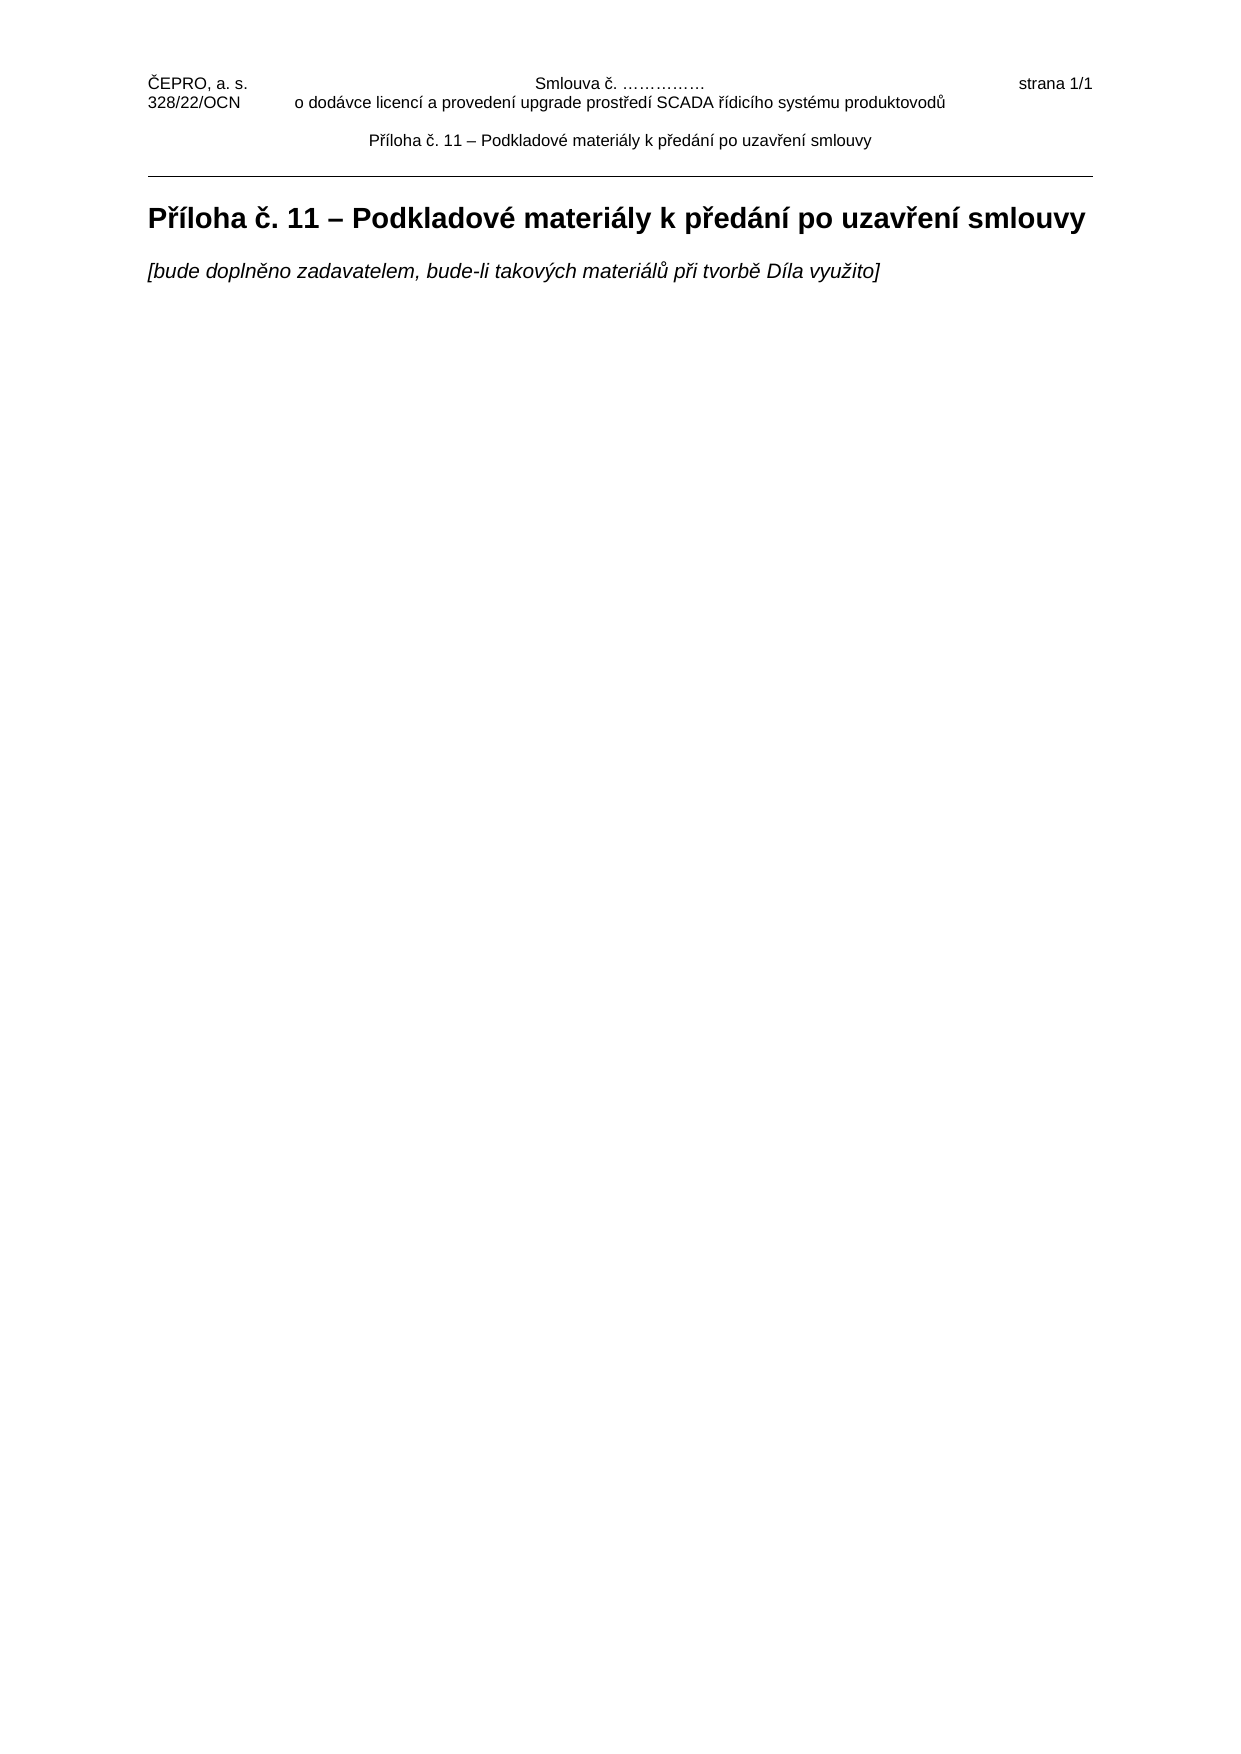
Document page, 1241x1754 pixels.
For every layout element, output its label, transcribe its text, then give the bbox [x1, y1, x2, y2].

text Příloha č. 11 – Podkladové materiály k předání po uzavření smlouvy [148, 201, 1093, 235]
text [bude doplněno zadavatelem, bude-li takových materiálů při tvorbě Díla využito] [148, 259, 1093, 283]
